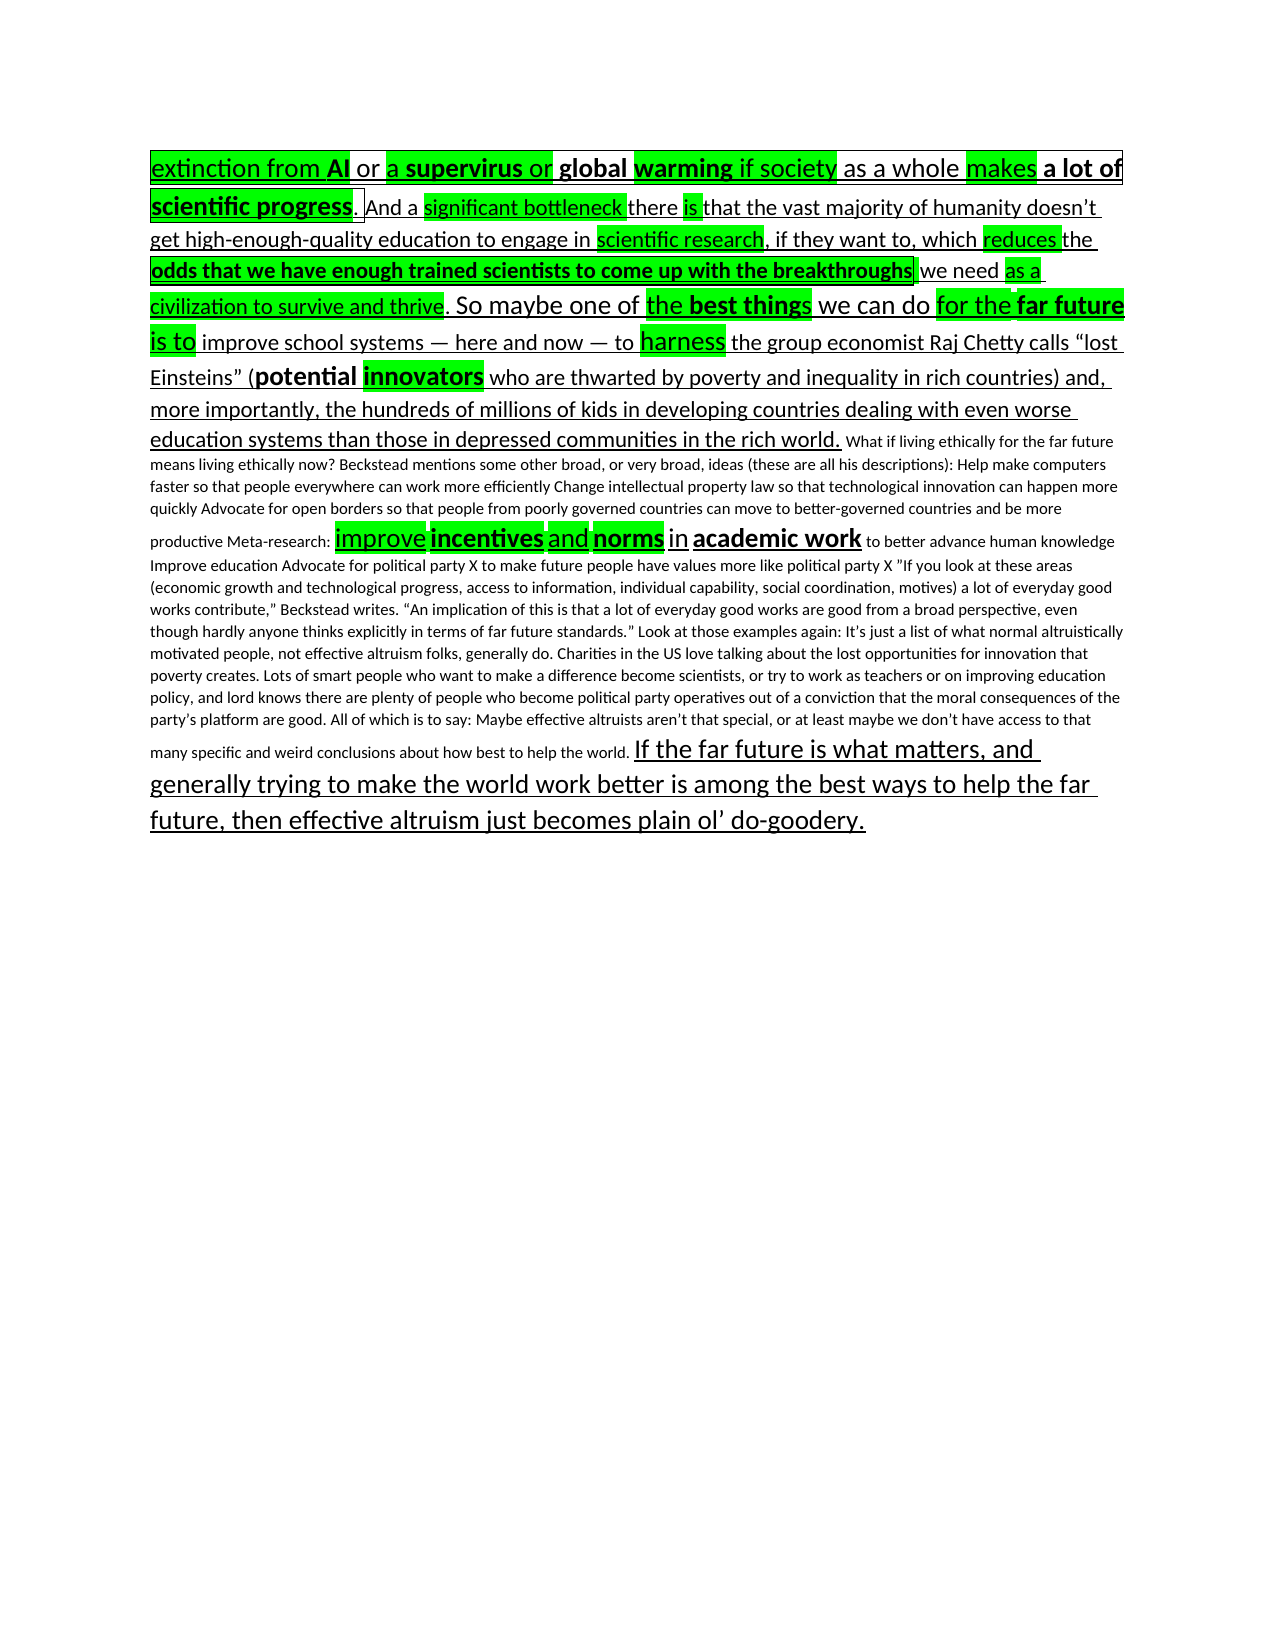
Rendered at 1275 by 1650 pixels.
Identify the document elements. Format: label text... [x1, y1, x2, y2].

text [150, 150, 1125, 316]
